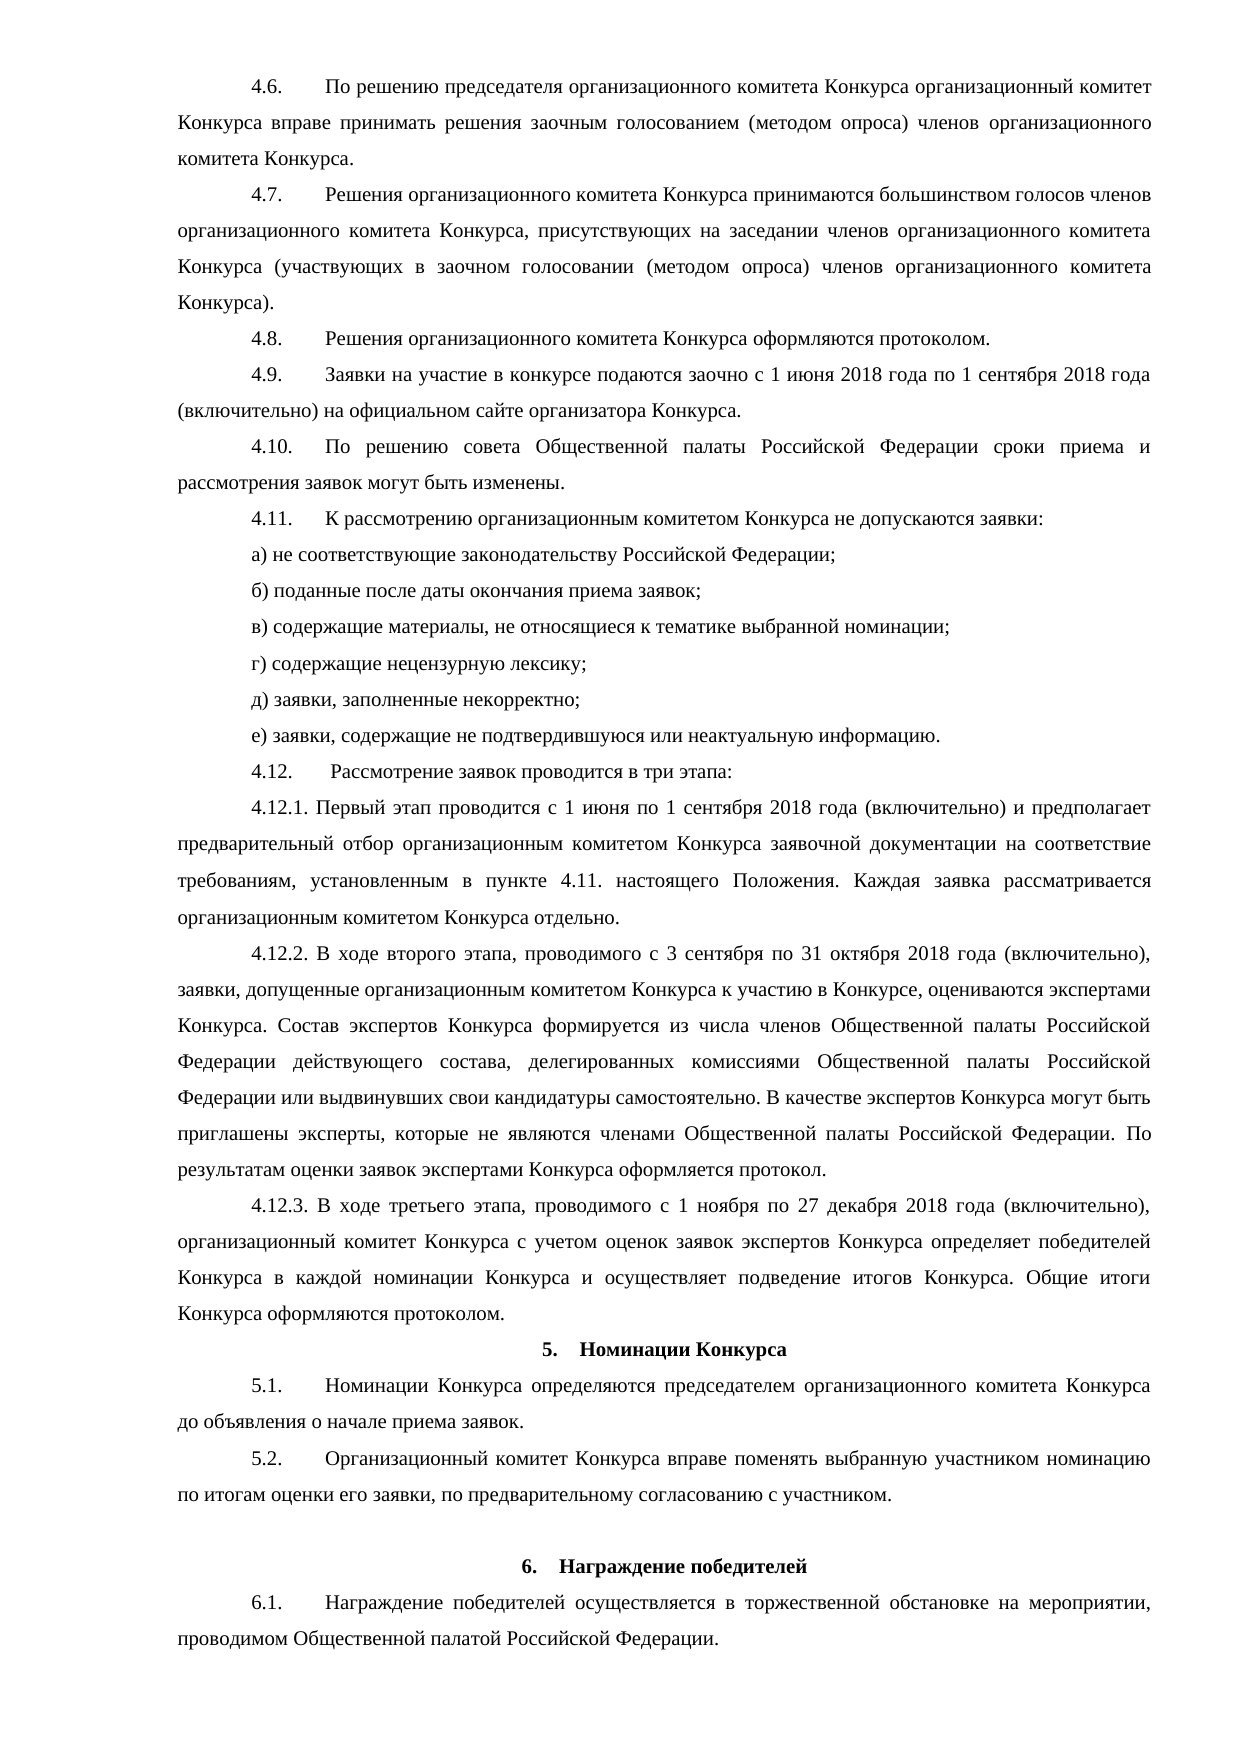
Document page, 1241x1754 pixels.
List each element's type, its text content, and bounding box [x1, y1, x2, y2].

list в) содержащие материалы, не относящиеся к тематике выбранной номинации; [177, 614, 1152, 638]
list Номинации Конкурса определяются председателем организационного комитета Конкурса до объявления о начале приема заявок. [177, 1373, 1152, 1433]
list е) заявки, содержащие не подтвердившуюся или неактуальную информацию. [177, 723, 1152, 747]
list Награждение победителей [177, 1554, 1152, 1578]
list Номинации Конкурса [177, 1337, 1152, 1361]
list Решения организационного комитета Конкурса принимаются большинством голосов членов организационного комитета Конкурса, присутствующих на заседании членов организационного комитета Конкурса (участвующих в заочном голосовании (методом опроса) членов организационного комитета Конкурса). [177, 182, 1152, 314]
list К рассмотрению организационным комитетом Конкурса не допускаются заявки: [177, 506, 1152, 530]
list По решению совета Общественной палаты Российской Федерации сроки приема и рассмотрения заявок могут быть изменены. [177, 434, 1152, 494]
list По решению председателя организационного комитета Конкурса организационный комитет Конкурса вправе принимать решения заочным голосованием (методом опроса) членов организационного комитета Конкурса. [177, 74, 1152, 170]
list Заявки на участие в конкурсе подаются заочно с 1 июня 2018 года по 1 сентября 2018 года (включительно) на официальном сайте организатора Конкурса. [177, 362, 1152, 422]
list Решения организационного комитета Конкурса оформляются протоколом. [177, 326, 1152, 350]
list 4.12.3. В ходе третьего этапа, проводимого с 1 ноября по 27 декабря 2018 года (включительно), организационный комитет Конкурса с учетом оценок заявок экспертов Конкурса определяет победителей Конкурса в каждой номинации Конкурса и осуществляет подведение итогов Конкурса. Общие итоги Конкурса оформляются протоколом. [177, 1193, 1152, 1325]
list г) содержащие нецензурную лексику; [177, 651, 1152, 674]
list д) заявки, заполненные некорректно; [177, 687, 1152, 711]
list б) поданные после даты окончания приема заявок; [177, 578, 1152, 602]
list а) не соответствующие законодательству Российской Федерации; [177, 542, 1152, 566]
list Организационный комитет Конкурса вправе поменять выбранную участником номинацию по итогам оценки его заявки, по предварительному согласованию с участником. [177, 1446, 1152, 1506]
list Рассмотрение заявок проводится в три этапа: [177, 759, 1152, 783]
list 4.12.2. В ходе второго этапа, проводимого с 3 сентября по 31 октября 2018 года (включительно), заявки, допущенные организационным комитетом Конкурса к участию в Конкурсе, оцениваются экспертами Конкурса. Состав экспертов Конкурса формируется из числа членов Общественной палаты Российской Федерации действующего состава, делегированных комиссиями Общественной палаты Российской Федерации или выдвинувших свои кандидатуры самостоятельно. В качестве экспертов Конкурса могут быть приглашены эксперты, которые не являются членами Общественной палаты Российской Федерации. По результатам оценки заявок экспертами Конкурса оформляется протокол. [177, 941, 1152, 1181]
list 4.12.1. Первый этап проводится с 1 июня по 1 сентября 2018 года (включительно) и предполагает предварительный отбор организационным комитетом Конкурса заявочной документации на соответствие требованиям, установленным в пункте 4.11. настоящего Положения. Каждая заявка рассматривается организационным комитетом Конкурса отдельно. [177, 795, 1152, 929]
list Награждение победителей осуществляется в торжественной обстановке на мероприятии, проводимом Общественной палатой Российской Федерации. [177, 1590, 1152, 1650]
